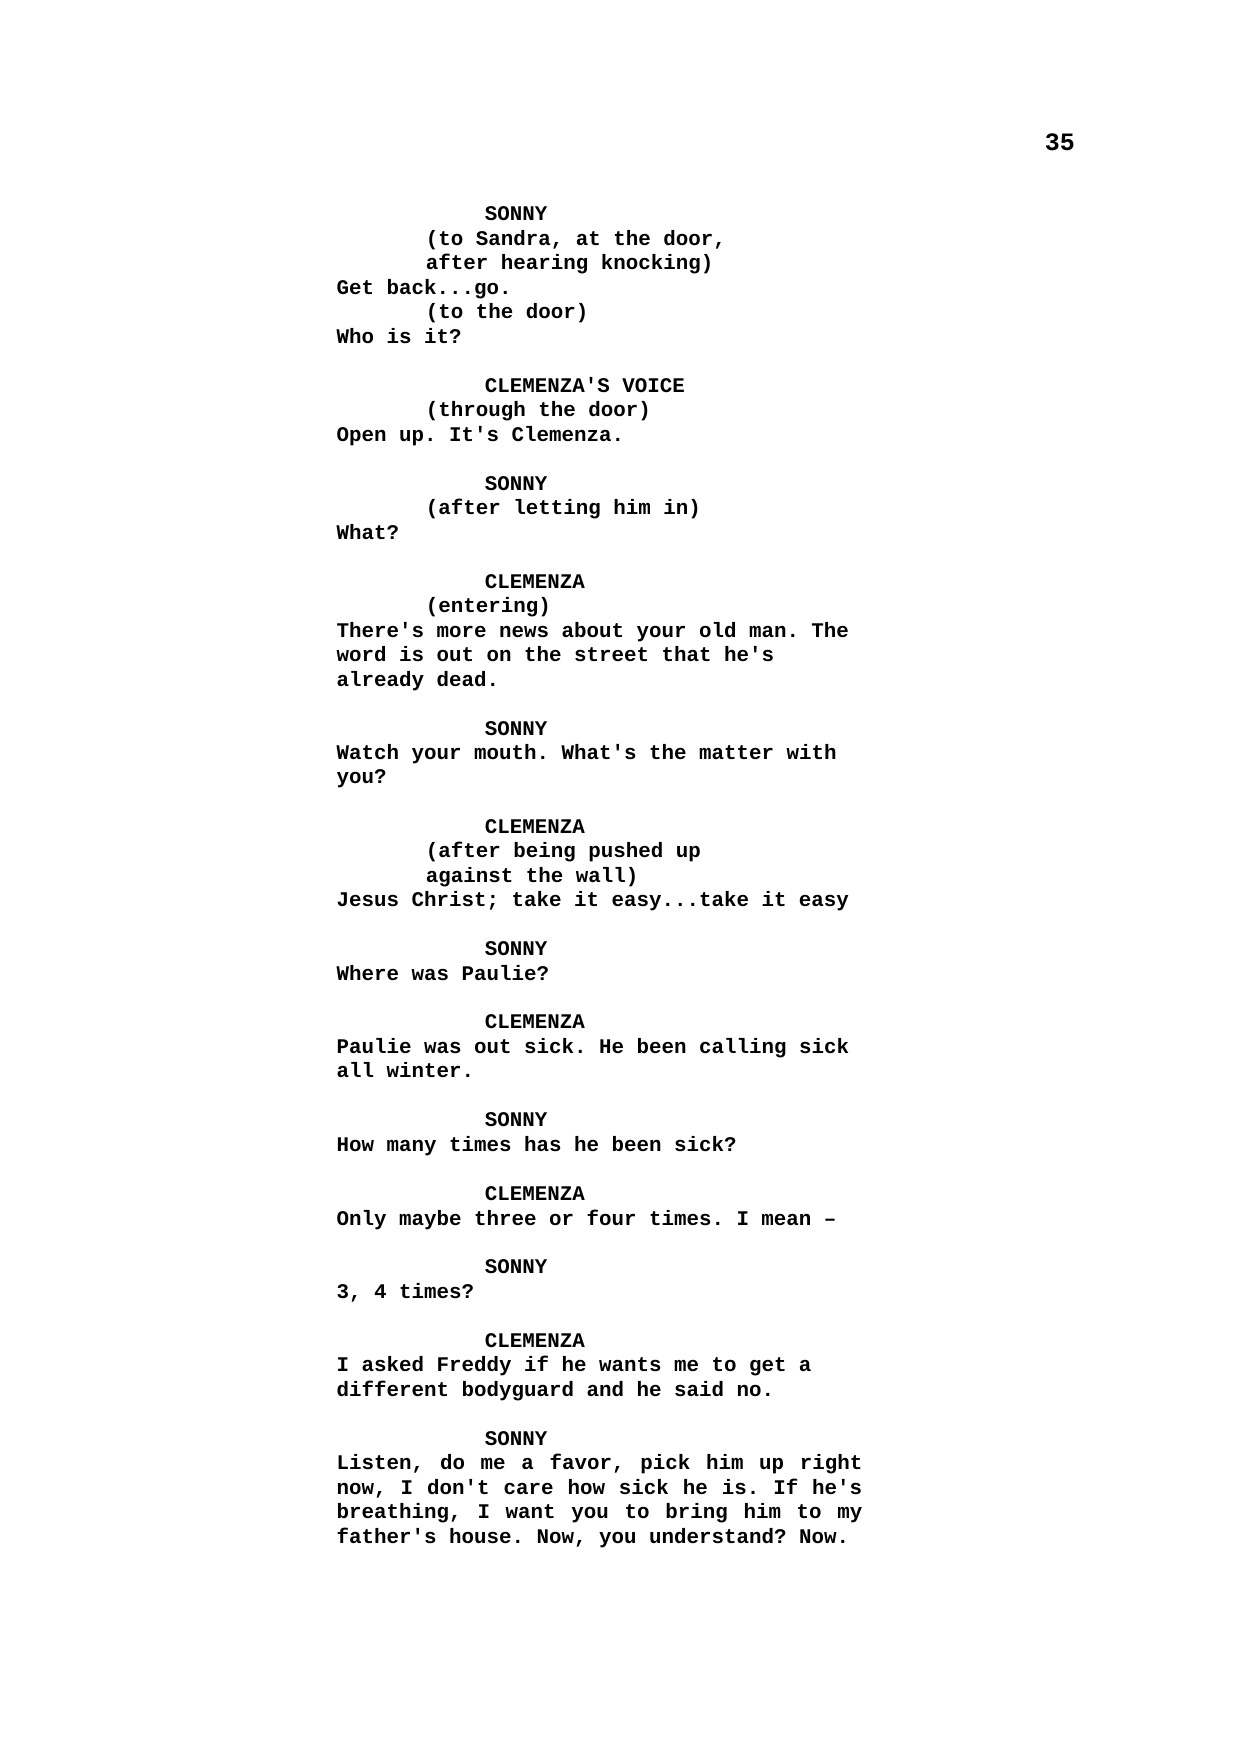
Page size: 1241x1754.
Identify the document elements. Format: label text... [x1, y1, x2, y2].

text (after letting him in) [426, 496, 1086, 519]
text 3, 4 times? [336, 1279, 1086, 1303]
text Watch your mouth. What's the matter with you? [336, 740, 850, 789]
text Only maybe three or four times. I mean – [336, 1206, 1086, 1230]
text Get back...go. [336, 275, 1086, 299]
text (to the door) [426, 299, 1086, 323]
text Listen, do me a favor, pick him up right now, I don't care how sick he is. If he's breathing, I want you to bring him to my father's house. Now, you understand? Now. [336, 1450, 862, 1548]
text CLEMENZA [484, 569, 1086, 593]
text SONNY [484, 716, 1086, 740]
text SONNY [484, 471, 1086, 495]
text after hearing knocking) [426, 251, 1086, 274]
text SONNY [484, 1426, 1086, 1450]
text SONNY [484, 202, 1086, 225]
text 35 [1044, 127, 1086, 156]
text against the wall) [426, 863, 1086, 887]
text Who is it? [336, 324, 1086, 348]
text CLEMENZA [484, 1328, 1086, 1352]
text (through the door) [426, 398, 1086, 421]
text SONNY [484, 937, 1086, 960]
text What? [336, 520, 1086, 544]
text Jesus Christ; take it easy...take it easy [336, 887, 1086, 911]
text There's more news about your old man. The word is out on the street that he's already dead. [336, 617, 862, 691]
text How many times has he been sick? [336, 1132, 1086, 1156]
text CLEMENZA [484, 814, 1086, 838]
text (after being pushed up [426, 838, 1086, 862]
text Paulie was out sick. He been calling sick all winter. [336, 1034, 862, 1083]
text SONNY [484, 1255, 1086, 1279]
text (entering) [426, 594, 1086, 617]
text CLEMENZA [484, 1010, 1086, 1034]
text Open up. It's Clemenza. [336, 422, 1086, 446]
text I asked Freddy if he wants me to get a different bodyguard and he said no. [336, 1352, 825, 1401]
text (to Sandra, at the door, [426, 226, 1086, 250]
text Where was Paulie? [336, 961, 1086, 985]
text CLEMENZA [484, 1181, 1086, 1205]
text CLEMENZA'S VOICE [484, 373, 1086, 397]
text SONNY [484, 1108, 1086, 1132]
